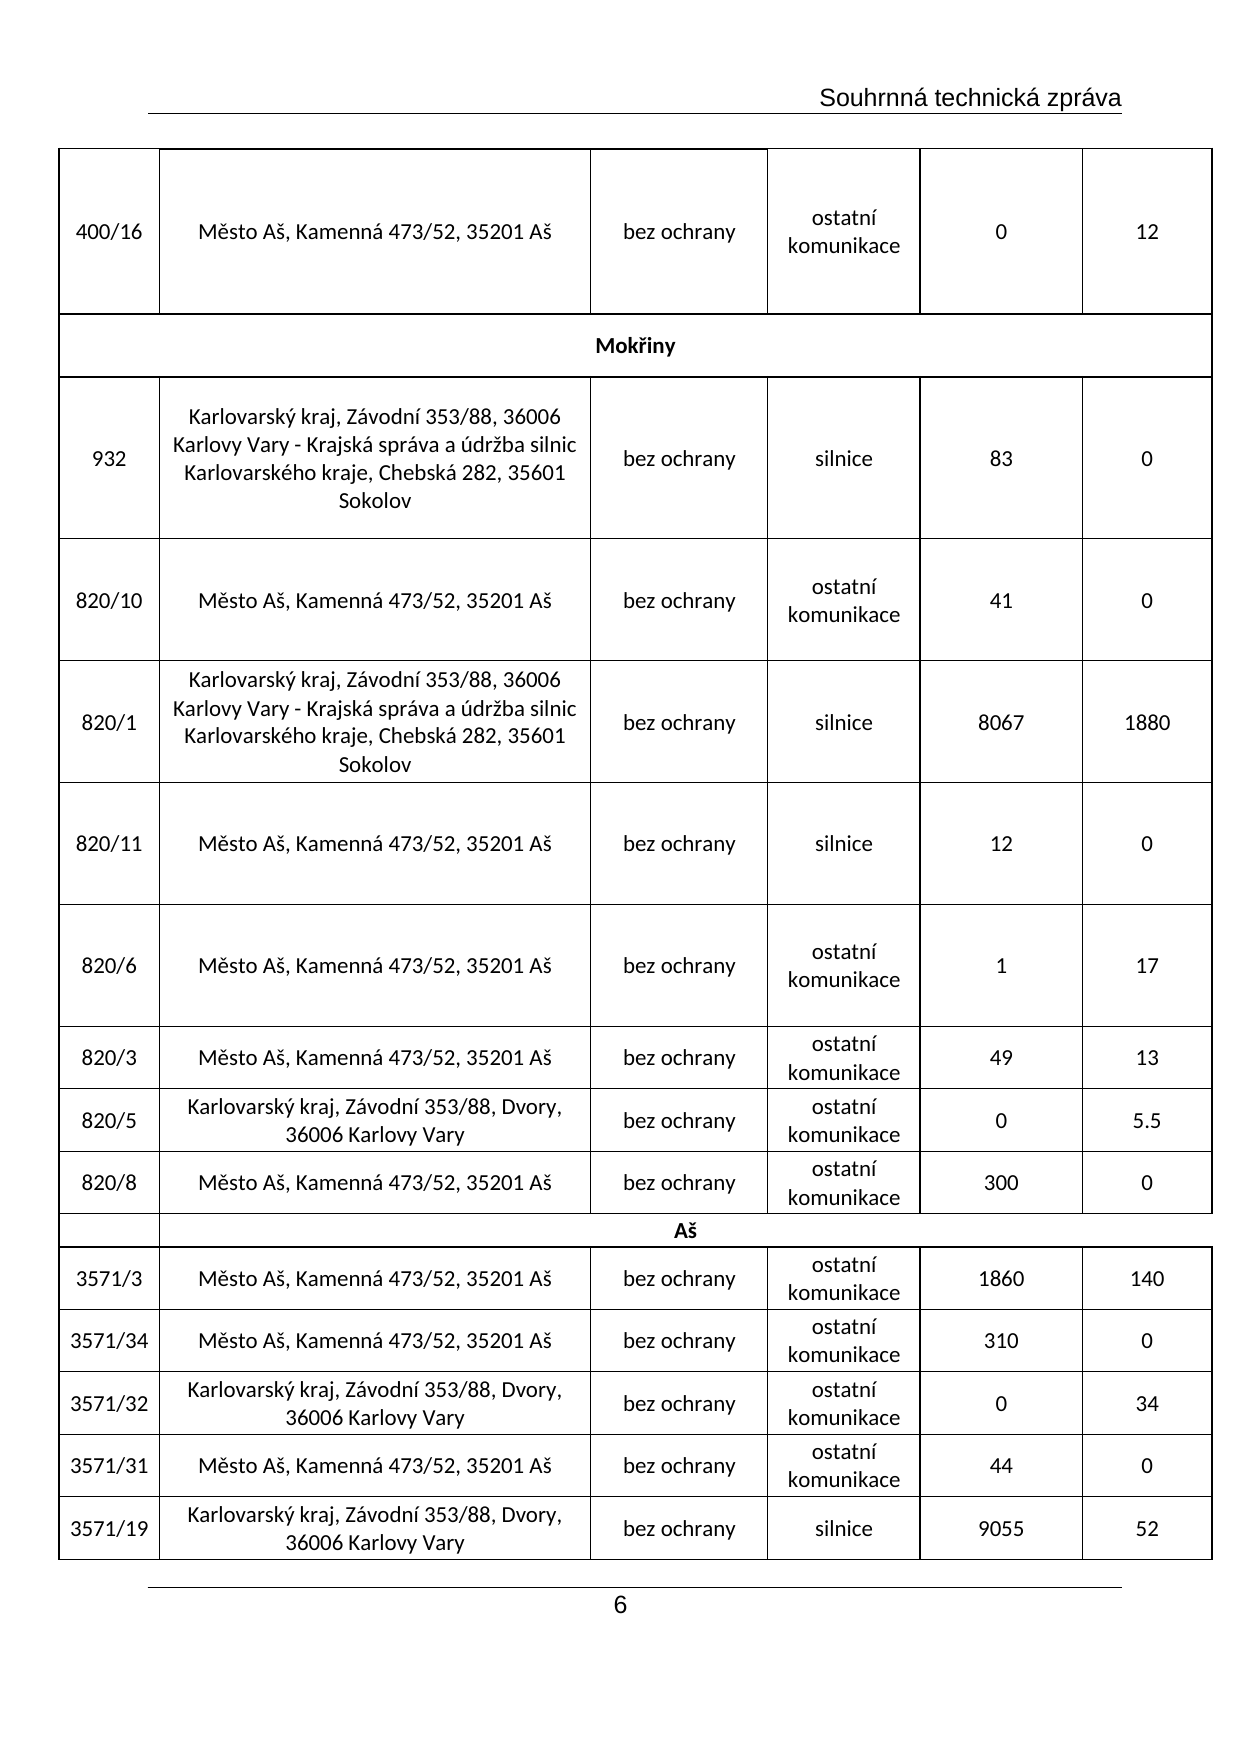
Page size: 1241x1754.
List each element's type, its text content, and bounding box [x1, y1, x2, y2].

table_cell 0 [921, 1372, 1082, 1434]
table_cell 400/16 [60, 149, 159, 313]
table_cell 820/10 [60, 539, 159, 660]
table_cell Karlovarský kraj, Závodní 353/88, Dvory, 36006 Karlovy Vary [160, 1372, 590, 1434]
table_cell 820/1 [60, 661, 159, 782]
table_cell [60, 1214, 159, 1246]
table_cell bez ochrany [591, 661, 767, 782]
table_cell ostatní komunikace [768, 149, 919, 313]
table_cell Město Aš, Kamenná 473/52, 35201 Aš [160, 1027, 590, 1088]
table_cell 3571/31 [60, 1435, 159, 1496]
table_cell 300 [921, 1152, 1082, 1213]
table_cell 932 [60, 378, 159, 538]
table_cell ostatní komunikace [768, 1152, 919, 1213]
table_cell silnice [768, 783, 919, 904]
table_cell ostatní komunikace [768, 1027, 919, 1088]
table_cell Město Aš, Kamenná 473/52, 35201 Aš [160, 1248, 590, 1309]
table_cell silnice [768, 1497, 919, 1559]
table_cell 1880 [1083, 661, 1211, 782]
table_cell bez ochrany [591, 1152, 767, 1213]
table_cell 1860 [921, 1248, 1082, 1309]
table_cell 3571/32 [60, 1372, 159, 1434]
table_cell Karlovarský kraj, Závodní 353/88, 36006 Karlovy Vary - Krajská správa a údržba silnic Karlovarského kraje, Chebská 282, 35601 Sokolov [160, 661, 590, 782]
table_cell 820/3 [60, 1027, 159, 1088]
table_cell Město Aš, Kamenná 473/52, 35201 Aš [160, 1152, 590, 1213]
table_cell Mokřiny [60, 315, 1211, 376]
table_cell 49 [921, 1027, 1082, 1088]
table_cell bez ochrany [591, 783, 767, 904]
table_cell bez ochrany [591, 1497, 767, 1559]
table_cell 0 [1083, 1310, 1211, 1371]
table_cell 12 [921, 783, 1082, 904]
table_cell Karlovarský kraj, Závodní 353/88, 36006 Karlovy Vary - Krajská správa a údržba silnic Karlovarského kraje, Chebská 282, 35601 Sokolov [160, 378, 590, 538]
table_cell Karlovarský kraj, Závodní 353/88, Dvory, 36006 Karlovy Vary [160, 1089, 590, 1151]
table_cell 0 [1083, 378, 1211, 538]
table_cell 0 [1083, 539, 1211, 660]
table_cell 0 [1083, 783, 1211, 904]
table_cell bez ochrany [591, 1435, 767, 1496]
table_cell Město Aš, Kamenná 473/52, 35201 Aš [160, 1435, 590, 1496]
table_cell bez ochrany [591, 1089, 767, 1151]
table_cell ostatní komunikace [768, 1435, 919, 1496]
table_cell 5.5 [1083, 1089, 1211, 1151]
table_cell 13 [1083, 1027, 1211, 1088]
table_cell 34 [1083, 1372, 1211, 1434]
table_cell ostatní komunikace [768, 1310, 919, 1371]
table_cell bez ochrany [591, 1027, 767, 1088]
table_cell 52 [1083, 1497, 1211, 1559]
table_cell Karlovarský kraj, Závodní 353/88, Dvory, 36006 Karlovy Vary [160, 1497, 590, 1559]
table_cell ostatní komunikace [768, 539, 919, 660]
table_cell Aš [160, 1214, 1212, 1246]
table_cell bez ochrany [591, 1248, 767, 1309]
table_cell 1 [921, 905, 1082, 1026]
table_cell 17 [1083, 905, 1211, 1026]
table_cell 0 [1083, 1435, 1211, 1496]
table_cell bez ochrany [591, 378, 767, 538]
table_cell 0 [921, 1089, 1082, 1151]
table_cell Město Aš, Kamenná 473/52, 35201 Aš [160, 150, 590, 313]
table_cell 0 [1083, 1152, 1211, 1213]
table_cell ostatní komunikace [768, 1248, 919, 1309]
table_cell 140 [1083, 1248, 1211, 1309]
table_cell bez ochrany [591, 150, 767, 313]
table_cell bez ochrany [591, 539, 767, 660]
table_cell Město Aš, Kamenná 473/52, 35201 Aš [160, 905, 590, 1026]
table_cell silnice [768, 378, 919, 538]
table_cell 12 [1083, 149, 1211, 313]
table_cell 41 [921, 539, 1082, 660]
table_cell Město Aš, Kamenná 473/52, 35201 Aš [160, 783, 590, 904]
table_cell bez ochrany [591, 905, 767, 1026]
table_cell 310 [921, 1310, 1082, 1371]
table_cell ostatní komunikace [768, 1089, 919, 1151]
table_cell 3571/3 [60, 1248, 159, 1309]
table_cell 820/5 [60, 1089, 159, 1151]
table_cell 8067 [921, 661, 1082, 782]
table_cell 3571/19 [60, 1497, 159, 1559]
table_cell 0 [921, 149, 1082, 313]
table_cell Město Aš, Kamenná 473/52, 35201 Aš [160, 539, 590, 660]
table_cell 9055 [921, 1497, 1082, 1559]
table_cell 3571/34 [60, 1310, 159, 1371]
table_cell bez ochrany [591, 1372, 767, 1434]
table_cell silnice [768, 661, 919, 782]
table_cell 820/8 [60, 1152, 159, 1213]
table_cell ostatní komunikace [768, 1372, 919, 1434]
table_cell 820/11 [60, 783, 159, 904]
table_cell 83 [921, 378, 1082, 538]
table_cell ostatní komunikace [768, 905, 919, 1026]
table_cell 820/6 [60, 905, 159, 1026]
table_cell bez ochrany [591, 1310, 767, 1371]
table_cell 44 [921, 1435, 1082, 1496]
table_cell Město Aš, Kamenná 473/52, 35201 Aš [160, 1310, 590, 1371]
